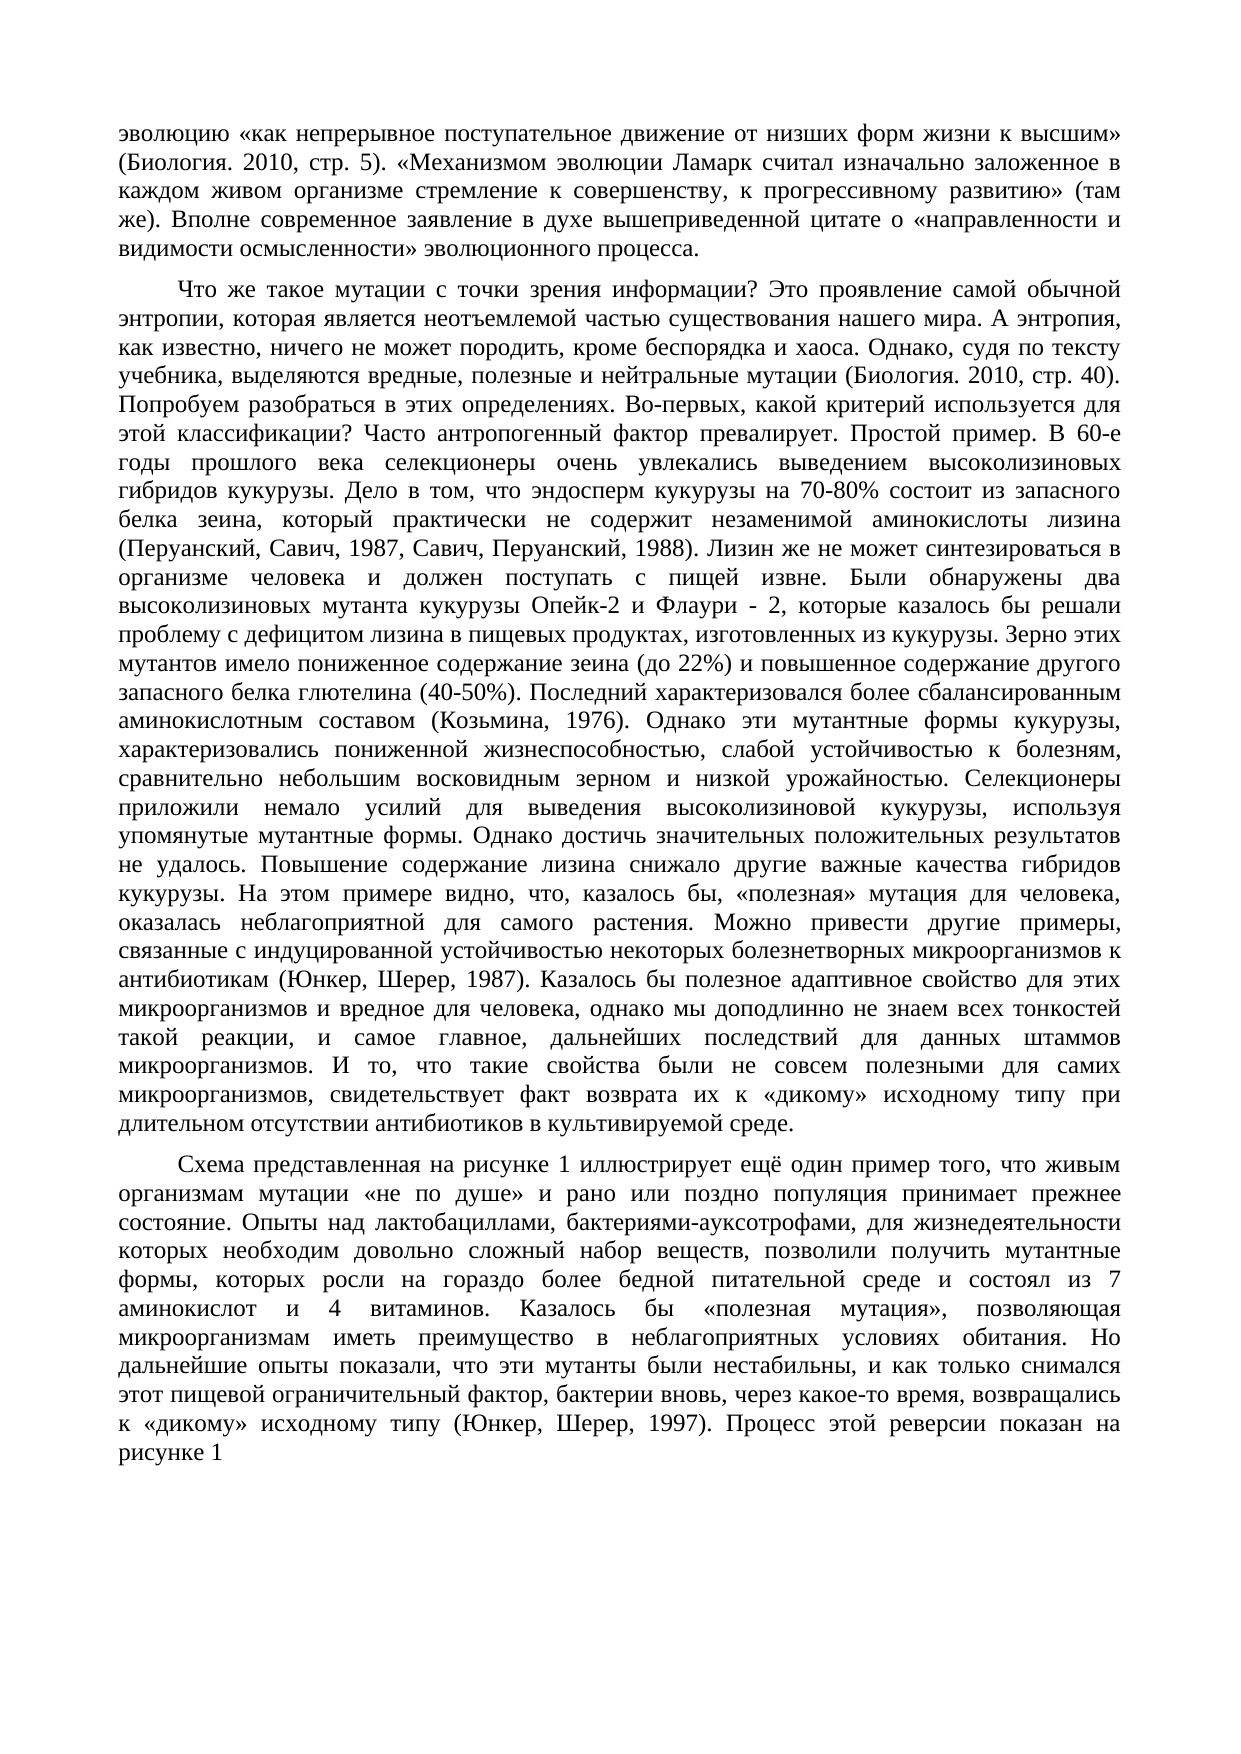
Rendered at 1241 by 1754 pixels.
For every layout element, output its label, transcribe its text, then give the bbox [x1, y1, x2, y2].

text Что же такое мутации с точки зрения информации? Это проявление самой обычной энтропии, которая является неотъемлемой частью существования нашего мира. А энтропия, как известно, ничего не может породить, кроме беспорядка и хаоса. Однако, судя по тексту учебника, выделяются вредные, полезные и нейтральные мутации (Биология. 2010, стр. 40). Попробуем разобраться в этих определениях. Во-первых, какой критерий используется для этой классификации? Часто антропогенный фактор превалирует. Простой пример. В 60-е годы прошлого века селекционеры очень увлекались выведением высоколизиновых гибридов кукурузы. Дело в том, что эндосперм кукурузы на 70-80% состоит из запасного белка зеина, который практически не содержит незаменимой аминокислоты лизина (Перуанский, Савич, 1987, Савич, Перуанский, 1988). Лизин же не может синтезироваться в организме человека и должен поступать с пищей извне. Были обнаружены два высоколизиновых мутанта кукурузы Опейк-2 и Флаури - 2, которые казалось бы решали проблему с дефицитом лизина в пищевых продуктах, изготовленных из кукурузы. Зерно этих мутантов имело пониженное содержание зеина (до 22%) и повышенное содержание другого запасного белка глютелина (40-50%). Последний характеризовался более сбалансированным аминокислотным составом (Козьмина, 1976). Однако эти мутантные формы кукурузы, характеризовались пониженной жизнеспособностью, слабой устойчивостью к болезням, сравнительно небольшим восковидным зерном и низкой урожайностью. Селекционеры приложили немало усилий для выведения высоколизиновой кукурузы, используя упомянутые мутантные формы. Однако достичь значительных положительных результатов не удалось. Повышение содержание лизина снижало другие важные качества гибридов кукурузы. На этом примере видно, что, казалось бы, «полезная» мутация для человека, оказалась неблагоприятной для самого растения. Можно привести другие примеры, связанные с индуцированной устойчивостью некоторых болезнетворных микроорганизмов к антибиотикам (Юнкер, Шерер, 1987). Казалось бы полезное адаптивное свойство для этих микроорганизмов и вредное для человека, однако мы доподлинно не знаем всех тонкостей такой реакции, и самое главное, дальнейших последствий для данных штаммов микроорганизмов. И то, что такие свойства были не совсем полезными для самих микроорганизмов, свидетельствует факт возврата их к «дикому» исходному типу при длительном отсутствии антибиотиков в культивируемой среде. [118, 274, 1122, 1137]
text Схема представленная на рисунке 1 иллюстрирует ещё один пример того, что живым организмам мутации «не по душе» и рано или поздно популяция принимает прежнее состояние. Опыты над лактобациллами, бактериями-ауксотрофами, для жизнедеятельности которых необходим довольно сложный набор веществ, позволили получить мутантные формы, которых росли на гораздо более бедной питательной среде и состоял из 7 аминокислот и 4 витаминов. Казалось бы «полезная мутация», позволяющая микроорганизмам иметь преимущество в неблагоприятных условиях обитания. Но дальнейшие опыты показали, что эти мутанты были нестабильны, и как только снимался этот пищевой ограничительный фактор, бактерии вновь, через какое-то время, возвращались к «дикому» исходному типу (Юнкер, Шерер, 1997). Процесс этой реверсии показан на рисунке 1 [118, 1149, 1122, 1466]
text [118, 118, 1122, 262]
